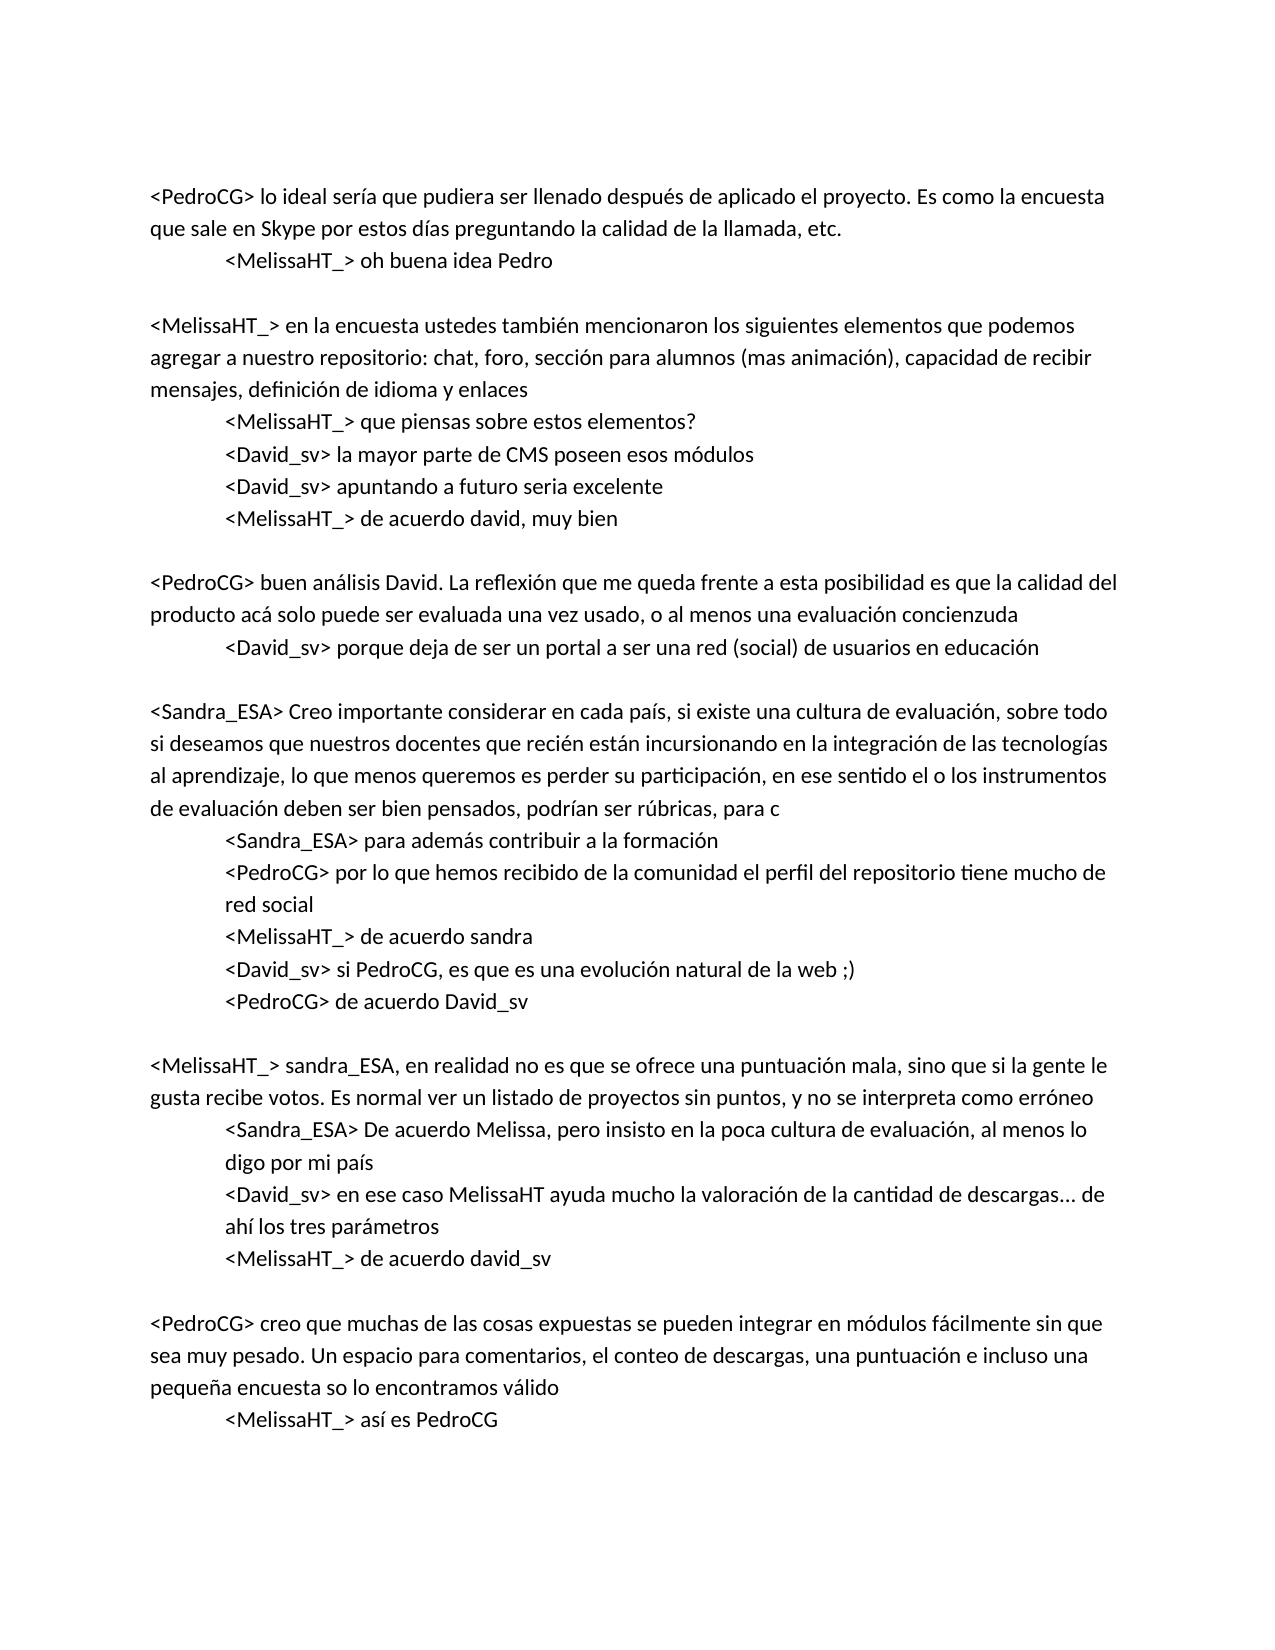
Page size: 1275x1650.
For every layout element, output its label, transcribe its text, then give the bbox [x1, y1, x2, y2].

text <MelissaHT_> que piensas sobre estos elementos? [150, 407, 1125, 436]
text <PedroCG> de acuerdo David_sv [225, 987, 1125, 1015]
text <PedroCG> por lo que hemos recibido de la comunidad el perfil del repositorio tiene mucho de red social [225, 858, 1125, 918]
text <MelissaHT_> de acuerdo david_sv [150, 1244, 1125, 1272]
text <MelissaHT_> oh buena idea Pedro [150, 247, 1125, 274]
text <PedroCG> lo ideal sería que pudiera ser llenado después de aplicado el proyecto. Es como la encuesta que sale en Skype por estos días preguntando la calidad de la llamada, etc. [150, 182, 1125, 242]
text <Sandra_ESA> Creo importante considerar en cada país, si existe una cultura de evaluación, sobre todo si deseamos que nuestros docentes que recién están incursionando en la integración de las tecnologías al aprendizaje, lo que menos queremos es perder su participación, en ese sentido el o los instrumentos de evaluación deben ser bien pensados, podrían ser rúbricas, para c [150, 697, 1125, 822]
text <Sandra_ESA> para además contribuir a la formación [150, 826, 1125, 854]
text <MelissaHT_> en la encuesta ustedes también mencionaron los siguientes elementos que podemos agregar a nuestro repositorio: chat, foro, sección para alumnos (mas animación), capacidad de recibir mensajes, definición de idioma y enlaces [150, 311, 1125, 403]
text <David_sv> la mayor parte de CMS poseen esos módulos [150, 440, 1125, 468]
text <MelissaHT_> sandra_ESA, en realidad no es que se ofrece una puntuación mala, sino que si la gente le gusta recibe votos. Es normal ver un listado de proyectos sin puntos, y no se interpreta como erróneo [150, 1051, 1125, 1111]
text <Sandra_ESA> De acuerdo Melissa, pero insisto en la poca cultura de evaluación, al menos lo digo por mi país [225, 1116, 1125, 1176]
text <MelissaHT_> de acuerdo sandra [225, 922, 1125, 951]
text <PedroCG> buen análisis David. La reflexión que me queda frente a esta posibilidad es que la calidad del producto acá solo puede ser evaluada una vez usado, o al menos una evaluación concienzuda [150, 568, 1125, 629]
text <PedroCG> creo que muchas de las cosas expuestas se pueden integrar en módulos fácilmente sin que sea muy pesado. Un espacio para comentarios, el conteo de descargas, una puntuación e incluso una pequeña encuesta so lo encontramos válido [150, 1309, 1125, 1401]
text <MelissaHT_> así es PedroCG [150, 1405, 1125, 1433]
text <David_sv> en ese caso MelissaHT ayuda mucho la valoración de la cantidad de descargas... de ahí los tres parámetros [225, 1180, 1125, 1240]
text <MelissaHT_> de acuerdo david, muy bien [225, 504, 1125, 532]
text <David_sv> si PedroCG, es que es una evolución natural de la web ;) [225, 955, 1125, 983]
text <David_sv> apuntando a futuro seria excelente [225, 472, 1125, 500]
text <David_sv> porque deja de ser un portal a ser una red (social) de usuarios en educación [150, 633, 1125, 661]
